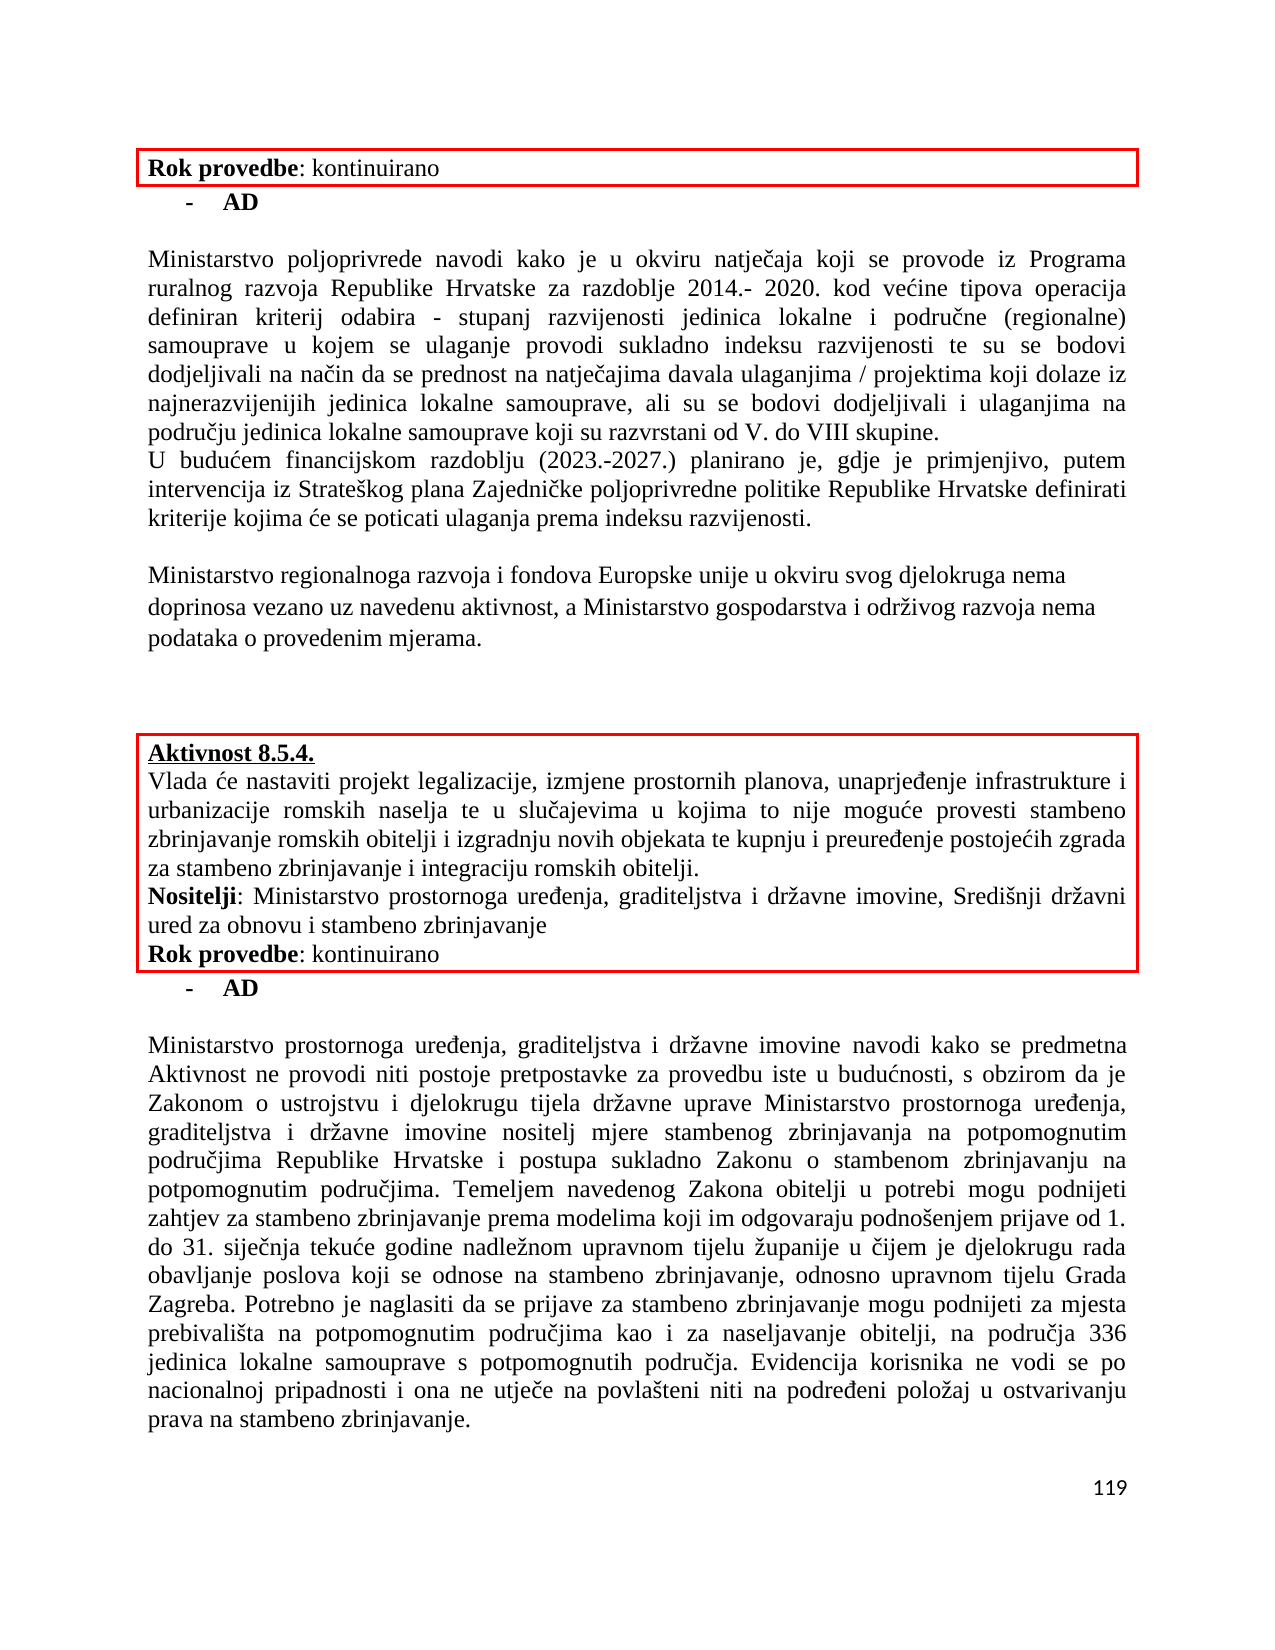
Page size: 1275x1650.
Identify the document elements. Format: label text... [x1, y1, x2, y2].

list AD [185, 187, 1127, 216]
text Ministarstvo regionalnoga razvoja i fondova Europske unije u okviru svog djelokruga nema doprinosa vezano uz navedenu aktivnost, a Ministarstvo gospodarstva i održivog razvoja nema podataka o provedenim mjerama. [148, 561, 1127, 651]
list AD [185, 973, 1127, 1002]
text Aktivnost 8.5.4. [139, 736, 1136, 766]
text Vlada će nastaviti projekt legalizacije, izmjene prostornih planova, unaprjeđenje infrastrukture i urbanizacije romskih naselja te u slučajevima u kojima to nije moguće provesti stambeno zbrinjavanje romskih obitelji i izgradnju novih objekata te kupnju i preuređenje postojećih zgrada za stambeno zbrinjavanje i integraciju romskih obitelji. [148, 766, 1127, 881]
text Ministarstvo poljoprivrede navodi kako je u okviru natječaja koji se provode iz Programa ruralnog razvoja Republike Hrvatske za razdoblje 2014.- 2020. kod većine tipova operacija definiran kriterij odabira - stupanj razvijenosti jedinica lokalne i područne (regionalne) samouprave u kojem se ulaganje provodi sukladno indeksu razvijenosti te su se bodovi dodjeljivali na način da se prednost na natječajima davala ulaganjima / projektima koji dolaze iz najnerazvijenijih jedinica lokalne samouprave, ali su se bodovi dodjeljivali i ulaganjima na području jedinica lokalne samouprave koji su razvrstani od V. do VIII skupine. [148, 244, 1127, 446]
text U budućem financijskom razdoblju (2023.-2027.) planirano je, gdje je primjenjivo, putem intervencija iz Strateškog plana Zajedničke poljoprivredne politike Republike Hrvatske definirati kriterije kojima će se poticati ulaganja prema indeksu razvijenosti. [148, 446, 1127, 532]
text Rok provedbe: kontinuirano [139, 934, 1136, 970]
text Nositelji: Ministarstvo prostornoga uređenja, graditeljstva i državne imovine, Središnji državni ured za obnovu i stambeno zbrinjavanje [148, 881, 1127, 934]
text Rok provedbe: kontinuirano [139, 151, 1136, 184]
text Ministarstvo prostornoga uređenja, graditeljstva i državne imovine navodi kako se predmetna Aktivnost ne provodi niti postoje pretpostavke za provedbu iste u budućnosti, s obzirom da je Zakonom o ustrojstvu i djelokrugu tijela državne uprave Ministarstvo prostornoga uređenja, graditeljstva i državne imovine nositelj mjere stambenog zbrinjavanja na potpomognutim područjima Republike Hrvatske i postupa sukladno Zakonu o stambenom zbrinjavanju na potpomognutim područjima. Temeljem navedenog Zakona obitelji u potrebi mogu podnijeti zahtjev za stambeno zbrinjavanje prema modelima koji im odgovaraju podnošenjem prijave od 1. do 31. siječnja tekuće godine nadležnom upravnom tijelu županije u čijem je djelokrugu rada obavljanje poslova koji se odnose na stambeno zbrinjavanje, odnosno upravnom tijelu Grada Zagreba. Potrebno je naglasiti da se prijave za stambeno zbrinjavanje mogu podnijeti za mjesta prebivališta na potpomognutim područjima kao i za naseljavanje obitelji, na područja 336 jedinica lokalne samouprave s potpomognutih područja. Evidencija korisnika ne vodi se po nacionalnoj pripadnosti i ona ne utječe na povlašteni niti na podređeni položaj u ostvarivanju prava na stambeno zbrinjavanje. [148, 1030, 1127, 1433]
